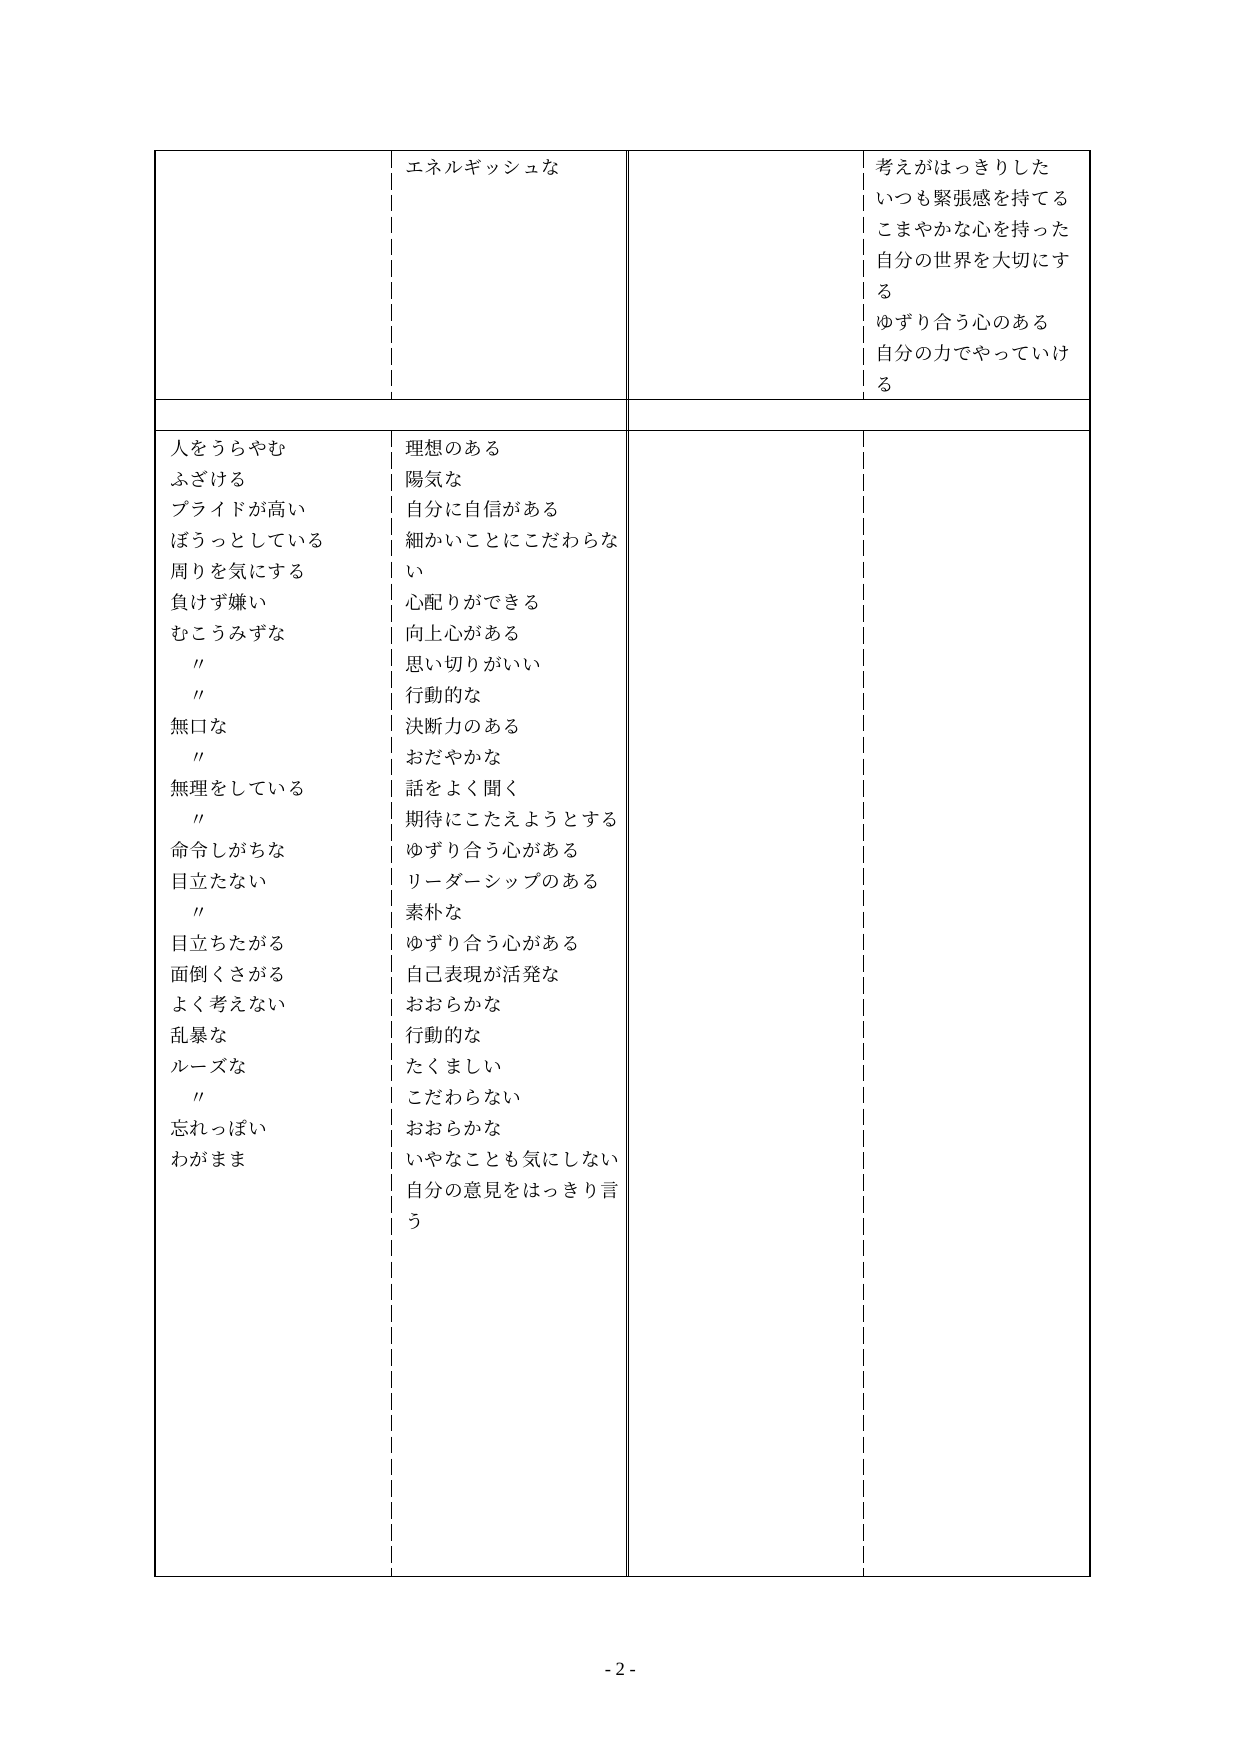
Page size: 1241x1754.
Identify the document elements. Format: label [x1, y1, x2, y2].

table_cell [629, 400, 1089, 430]
table_cell [864, 151, 1089, 398]
table_cell [629, 431, 863, 1576]
table_cell [629, 151, 863, 398]
table_cell [156, 151, 391, 398]
table_cell [864, 431, 1089, 1576]
table_cell [156, 431, 391, 1576]
table_cell [391, 151, 626, 398]
table_cell [156, 400, 626, 430]
table_cell [391, 431, 626, 1576]
